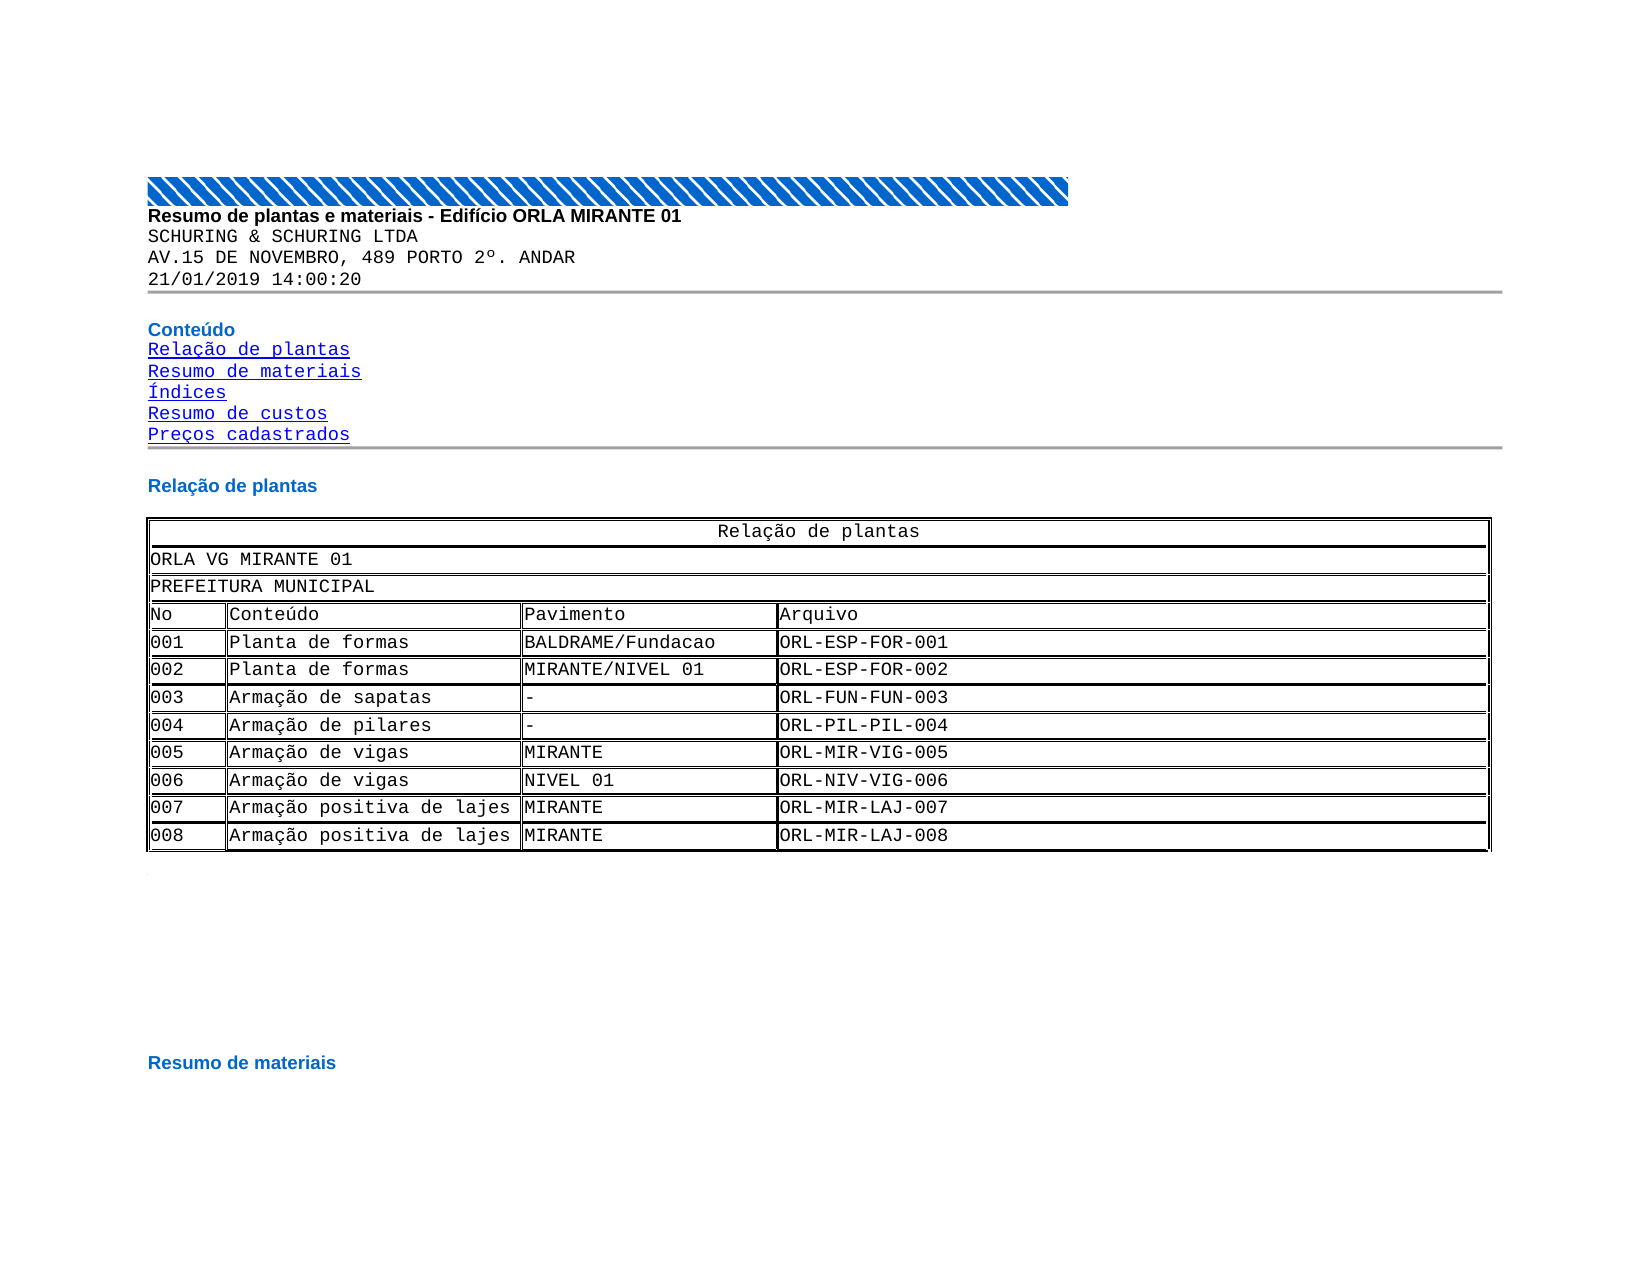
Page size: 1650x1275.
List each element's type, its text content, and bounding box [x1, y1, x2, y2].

text Resumo de materiais [148, 1052, 1502, 1073]
table_cell Planta de formas [228, 659, 520, 683]
text Conteúdo [148, 318, 1502, 340]
text Resumo de plantas e materiais - Edifício ORLA MIRANTE 01 [148, 205, 1502, 227]
table_cell PREFEITURA MUNICIPAL [150, 573, 1489, 600]
text Relação de plantas Resumo de materiais Índices Resumo de custos Preços cadastrados [148, 340, 1502, 446]
table_cell Armação de vigas [228, 769, 520, 793]
table_cell ORL-MIR-LAJ-007 [779, 793, 1489, 821]
table_cell Armação de sapatas [228, 686, 520, 711]
table_cell Armação positiva de lajes [228, 824, 520, 848]
table_cell ORLA VG MIRANTE 01 [150, 545, 1488, 572]
table_cell No [150, 600, 225, 628]
text SCHURING & SCHURING LTDA AV.15 DE NOVEMBRO, 489 PORTO 2º. ANDAR 21/01/2019 14:00:20 [148, 227, 1502, 290]
picture [147, 177, 1069, 206]
table_cell 005 [150, 738, 225, 766]
table_cell BALDRAME/Fundacao [523, 631, 776, 655]
table_header Relação de plantas [150, 521, 1488, 545]
table_cell Armação de vigas [228, 742, 520, 766]
table_cell 002 [150, 655, 225, 683]
table_cell Planta de formas [228, 631, 520, 655]
table_cell 006 [148, 766, 227, 793]
table_cell 008 [150, 821, 225, 848]
table_cell 004 [148, 711, 227, 738]
table_cell ORL-MIR-LAJ-008 [779, 821, 1488, 848]
table_cell 003 [148, 683, 225, 711]
table_cell MIRANTE [523, 742, 776, 766]
table_cell MIRANTE/NIVEL 01 [523, 659, 776, 683]
text Relação de plantas [148, 474, 1502, 496]
table_cell ORL-ESP-FOR-001 [777, 628, 1490, 655]
table_cell Armação de pilares [228, 714, 520, 738]
table_cell 007 [150, 793, 225, 821]
table_cell MIRANTE [523, 824, 776, 848]
table_cell - [523, 714, 776, 738]
table_cell ORL-MIR-VIG-005 [779, 738, 1489, 766]
table_cell ORL-ESP-FOR-002 [779, 655, 1489, 683]
table_cell 001 [148, 628, 227, 655]
table_cell ORL-NIV-VIG-006 [777, 766, 1490, 793]
table_cell Conteúdo [228, 604, 520, 628]
table_cell Arquivo [779, 600, 1489, 628]
table_cell Pavimento [523, 604, 776, 628]
table_cell - [523, 686, 776, 711]
table_cell Armação positiva de lajes [228, 797, 520, 821]
table_cell NIVEL 01 [523, 769, 776, 793]
table_cell MIRANTE [523, 797, 776, 821]
table_cell ORL-PIL-PIL-004 [777, 711, 1490, 738]
table_cell ORL-FUN-FUN-003 [779, 683, 1490, 711]
